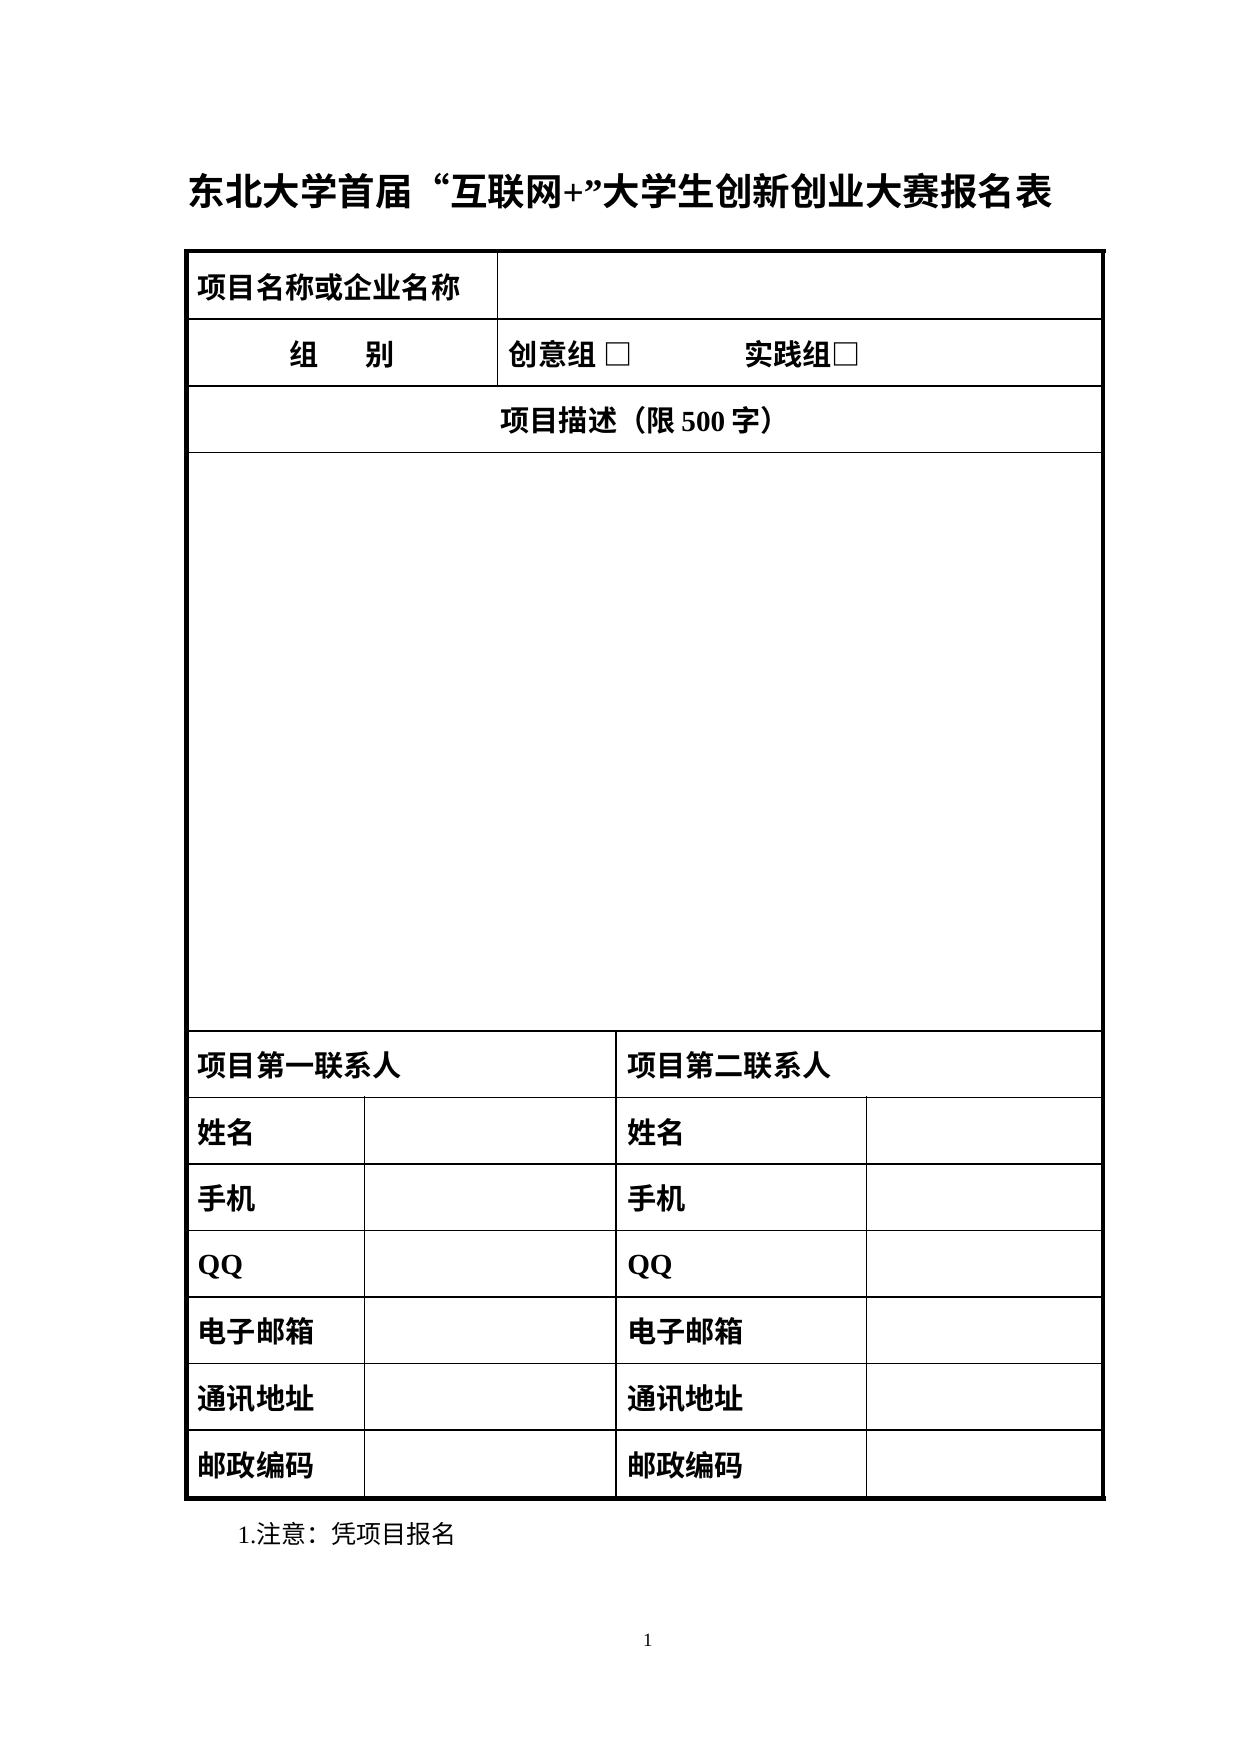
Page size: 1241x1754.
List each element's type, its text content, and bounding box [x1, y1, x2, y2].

table_cell 姓名 [617, 1098, 866, 1163]
table_cell 手机 [189, 1165, 364, 1229]
table_cell QQ [189, 1231, 364, 1296]
table_cell 手机 [617, 1165, 866, 1229]
table_cell 邮政编码 [189, 1431, 364, 1496]
table_cell [365, 1231, 615, 1296]
table_cell [189, 453, 1101, 1030]
table_cell 项目第二联系人 [617, 1032, 1101, 1096]
table_cell 电子邮箱 [189, 1298, 364, 1363]
table_header 项目名称或企业名称 [189, 253, 497, 318]
table_cell [365, 1364, 615, 1429]
text 东北大学首届“互联网+”大学生创新创业大赛报名表 [187, 162, 1107, 216]
table_cell 组 别 [189, 320, 497, 385]
table_cell [867, 1364, 1101, 1429]
table_cell [365, 1165, 615, 1229]
text 1.注意：凭项目报名 [187, 1501, 1107, 1566]
table_cell 邮政编码 [617, 1431, 866, 1496]
table_header [498, 253, 1101, 318]
table_cell [867, 1098, 1101, 1163]
table_cell 电子邮箱 [617, 1298, 866, 1363]
table_cell 创意组 □ 实践组□ [498, 320, 1101, 385]
table_cell 通讯地址 [189, 1364, 364, 1429]
table_cell QQ [617, 1231, 866, 1296]
table_cell 通讯地址 [617, 1364, 866, 1429]
table_cell [867, 1431, 1101, 1496]
table_cell [365, 1431, 615, 1496]
table_cell 项目描述（限500字） [189, 387, 1101, 451]
table_cell [867, 1231, 1101, 1296]
table_cell [365, 1298, 615, 1363]
table_cell 项目第一联系人 [189, 1032, 615, 1096]
table_cell 姓名 [189, 1098, 364, 1163]
table_cell [867, 1298, 1101, 1363]
table_cell [365, 1098, 615, 1163]
table_cell [867, 1165, 1101, 1229]
